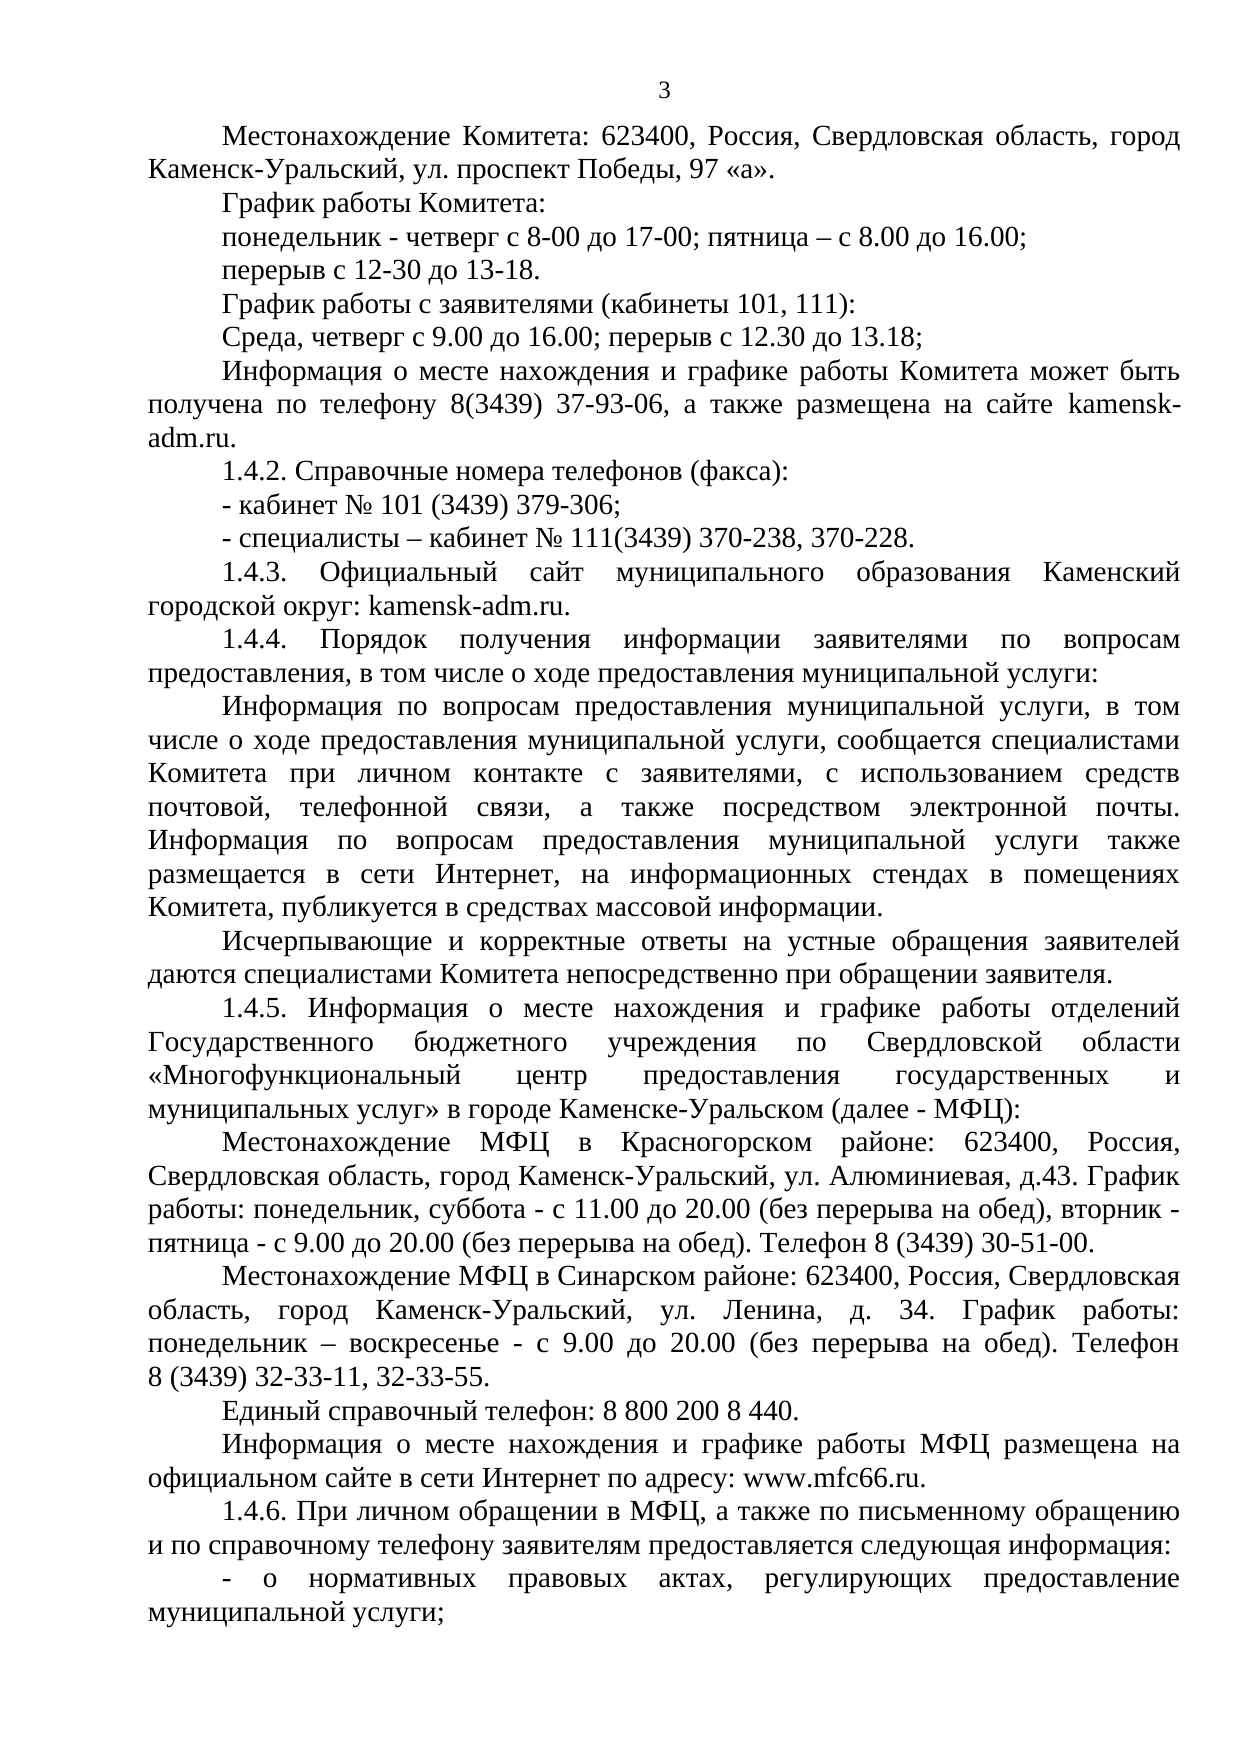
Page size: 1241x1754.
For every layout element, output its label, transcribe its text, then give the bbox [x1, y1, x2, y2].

list понедельник - четверг с 8-00 до 17-00; пятница – с 8.00 до 16.00; [148, 219, 1181, 252]
list Информация о месте нахождения и графике работы МФЦ размещена на официальном сайте в сети Интернет по адресу: www.mfc66.ru. [148, 1426, 1181, 1493]
list 1.4.5. Информация о месте нахождения и графике работы отделений Государственного бюджетного учреждения по Свердловской области «Многофункциональный центр предоставления государственных и муниципальных услуг» в городе Каменске-Уральском (далее - МФЦ): [148, 990, 1181, 1124]
list Местонахождение МФЦ в Синарском районе: 623400, Россия, Свердловская область, город Каменск-Уральский, ул. Ленина, д. 34. График работы: понедельник – воскресенье - с 9.00 до 20.00 (без перерыва на обед). Телефон 8 (3439) 32-33-11, 32-33-55. [148, 1258, 1181, 1393]
list 1.4.2. Справочные номера телефонов (факса): [148, 453, 1181, 487]
list Единый справочный телефон: 8 800 200 8 440. [148, 1393, 1181, 1426]
list Среда, четверг с 9.00 до 16.00; перерыв с 12.30 до 13.18; [148, 319, 1181, 353]
list - специалисты – кабинет № 111(3439) 370-238, 370-228. [148, 521, 1181, 554]
list Местонахождение МФЦ в Красногорском районе: 623400, Россия, Свердловская область, город Каменск-Уральский, ул. Алюминиевая, д.43. График работы: понедельник, суббота - с 11.00 до 20.00 (без перерыва на обед), вторник - пятница - с 9.00 до 20.00 (без перерыва на обед). Телефон 8 (3439) 30-51-00. [148, 1124, 1181, 1258]
list Информация по вопросам предоставления муниципальной услуги, в том числе о ходе предоставления муниципальной услуги, сообщается специалистами Комитета при личном контакте с заявителями, с использованием средств почтовой, телефонной связи, а также посредством электронной почты. Информация по вопросам предоставления муниципальной услуги также размещается в сети Интернет, на информационных стендах в помещениях Комитета, публикуется в средствах массовой информации. [148, 688, 1181, 923]
list перерыв с 12-30 до 13-18. [148, 252, 1181, 286]
list 1.4.4. Порядок получения информации заявителями по вопросам предоставления, в том числе о ходе предоставления муниципальной услуги: [148, 621, 1181, 688]
list Информация о месте нахождения и графике работы Комитета может быть получена по телефону 8(3439) 37-93-06, а также размещена на сайте kamensk-adm.ru. [148, 353, 1181, 453]
list Исчерпывающие и корректные ответы на устные обращения заявителей даются специалистами Комитета непосредственно при обращении заявителя. [148, 923, 1181, 990]
list Местонахождение Комитета: 623400, Россия, Свердловская область, город Каменск-Уральский, ул. проспект Победы, 97 «а». [148, 118, 1181, 185]
list График работы Комитета: [148, 185, 1181, 219]
list 1.4.6. При личном обращении в МФЦ, а также по письменному обращению и по справочному телефону заявителям предоставляется следующая информация: [148, 1493, 1181, 1560]
list - о нормативных правовых актах, регулирующих предоставление муниципальной услуги; [148, 1560, 1181, 1627]
list График работы с заявителями (кабинеты 101, 111): [148, 286, 1181, 319]
list 1.4.3. Официальный сайт муниципального образования Каменский городской округ: kamensk-adm.ru. [148, 554, 1181, 621]
list - кабинет № 101 (3439) 379-306; [148, 487, 1181, 521]
